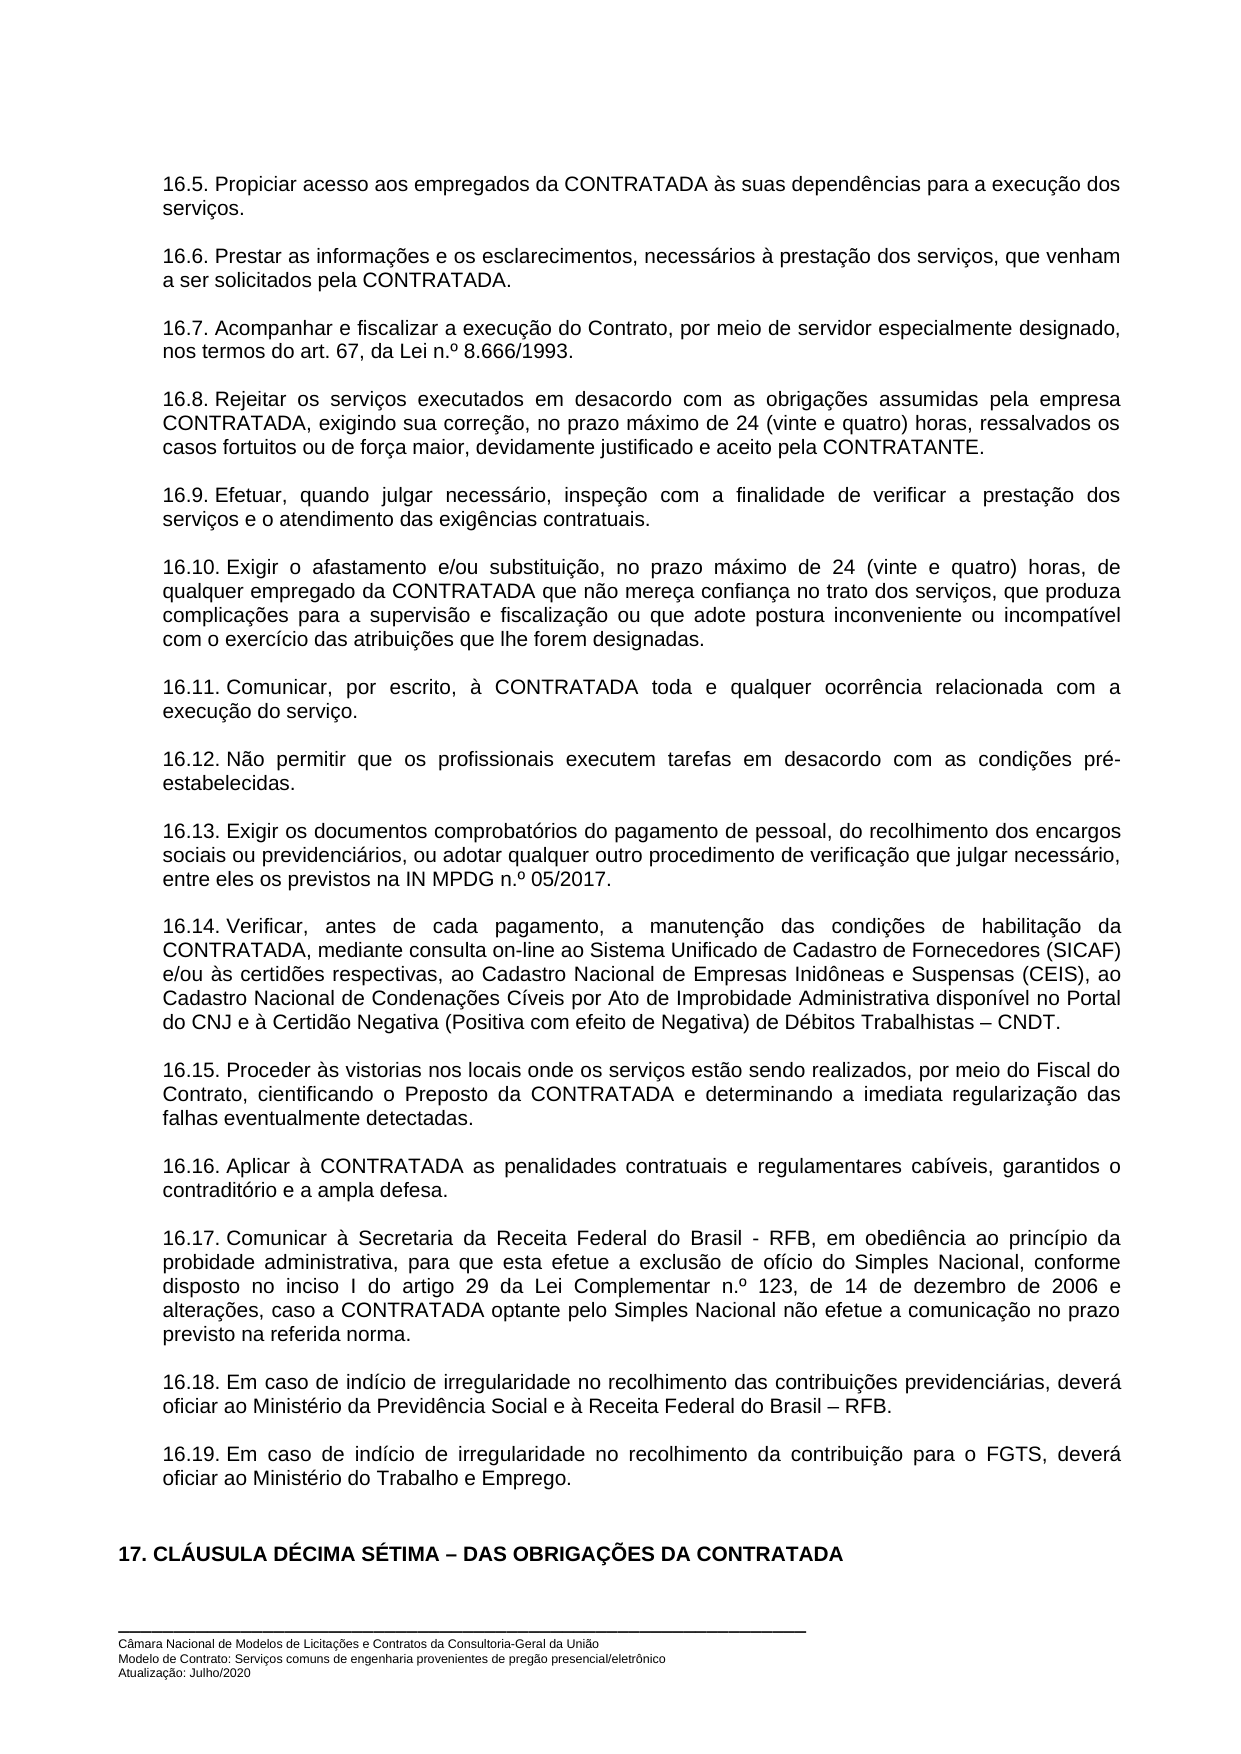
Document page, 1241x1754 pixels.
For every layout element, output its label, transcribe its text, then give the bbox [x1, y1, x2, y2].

list Proceder às vistorias nos locais onde os serviços estão sendo realizados, por meio do Fiscal do Contrato, cientificando o Preposto da CONTRATADA e determinando a imediata regularização das falhas eventualmente detectadas. [162, 1058, 1122, 1130]
list Efetuar, quando julgar necessário, inspeção com a finalidade de verificar a prestação dos serviços e o atendimento das exigências contratuais. [162, 483, 1122, 531]
list Em caso de indício de irregularidade no recolhimento das contribuições previdenciárias, deverá oficiar ao Ministério da Previdência Social e à Receita Federal do Brasil – RFB. [162, 1369, 1122, 1417]
list Não permitir que os profissionais executem tarefas em desacordo com as condições pré-estabelecidas. [162, 747, 1122, 794]
list Exigir o afastamento e/ou substituição, no prazo máximo de 24 (vinte e quatro) horas, de qualquer empregado da CONTRATADA que não mereça confiança no trato dos serviços, que produza complicações para a supervisão e fiscalização ou que adote postura inconveniente ou incompatível com o exercício das atribuições que lhe forem designadas. [162, 555, 1122, 651]
list Verificar, antes de cada pagamento, a manutenção das condições de habilitação da CONTRATADA, mediante consulta on-line ao Sistema Unificado de Cadastro de Fornecedores (SICAF) e/ou às certidões respectivas, ao Cadastro Nacional de Empresas Inidôneas e Suspensas (CEIS), ao Cadastro Nacional de Condenações Cíveis por Ato de Improbidade Administrativa disponível no Portal do CNJ e à Certidão Negativa (Positiva com efeito de Negativa) de Débitos Trabalhistas – CNDT. [162, 914, 1122, 1034]
list Propiciar acesso aos empregados da CONTRATADA às suas dependências para a execução dos serviços. [162, 172, 1122, 219]
list Exigir os documentos comprobatórios do pagamento de pessoal, do recolhimento dos encargos sociais ou previdenciários, ou adotar qualquer outro procedimento de verificação que julgar necessário, entre eles os previstos na IN MPDG n.º 05/2017. [162, 818, 1122, 890]
list Prestar as informações e os esclarecimentos, necessários à prestação dos serviços, que venham a ser solicitados pela CONTRATADA. [162, 243, 1122, 291]
list Rejeitar os serviços executados em desacordo com as obrigações assumidas pela empresa CONTRATADA, exigindo sua correção, no prazo máximo de 24 (vinte e quatro) horas, ressalvados os casos fortuitos ou de força maior, devidamente justificado e aceito pela CONTRATANTE. [162, 387, 1122, 459]
list Aplicar à CONTRATADA as penalidades contratuais e regulamentares cabíveis, garantidos o contraditório e a ampla defesa. [162, 1154, 1122, 1202]
list Em caso de indício de irregularidade no recolhimento da contribuição para o FGTS, deverá oficiar ao Ministério do Trabalho e Emprego. [162, 1441, 1122, 1489]
list CLÁUSULA DÉCIMA SÉTIMA – DAS OBRIGAÇÕES DA CONTRATADA [118, 1542, 1122, 1566]
list Comunicar à Secretaria da Receita Federal do Brasil - RFB, em obediência ao princípio da probidade administrativa, para que esta efetue a exclusão de ofício do Simples Nacional, conforme disposto no inciso I do artigo 29 da Lei Complementar n.º 123, de 14 de dezembro de 2006 e alterações, caso a CONTRATADA optante pelo Simples Nacional não efetue a comunicação no prazo previsto na referida norma. [162, 1226, 1122, 1346]
list Acompanhar e fiscalizar a execução do Contrato, por meio de servidor especialmente designado, nos termos do art. 67, da Lei n.º 8.666/1993. [162, 315, 1122, 363]
list Comunicar, por escrito, à CONTRATADA toda e qualquer ocorrência relacionada com a execução do serviço. [162, 675, 1122, 723]
